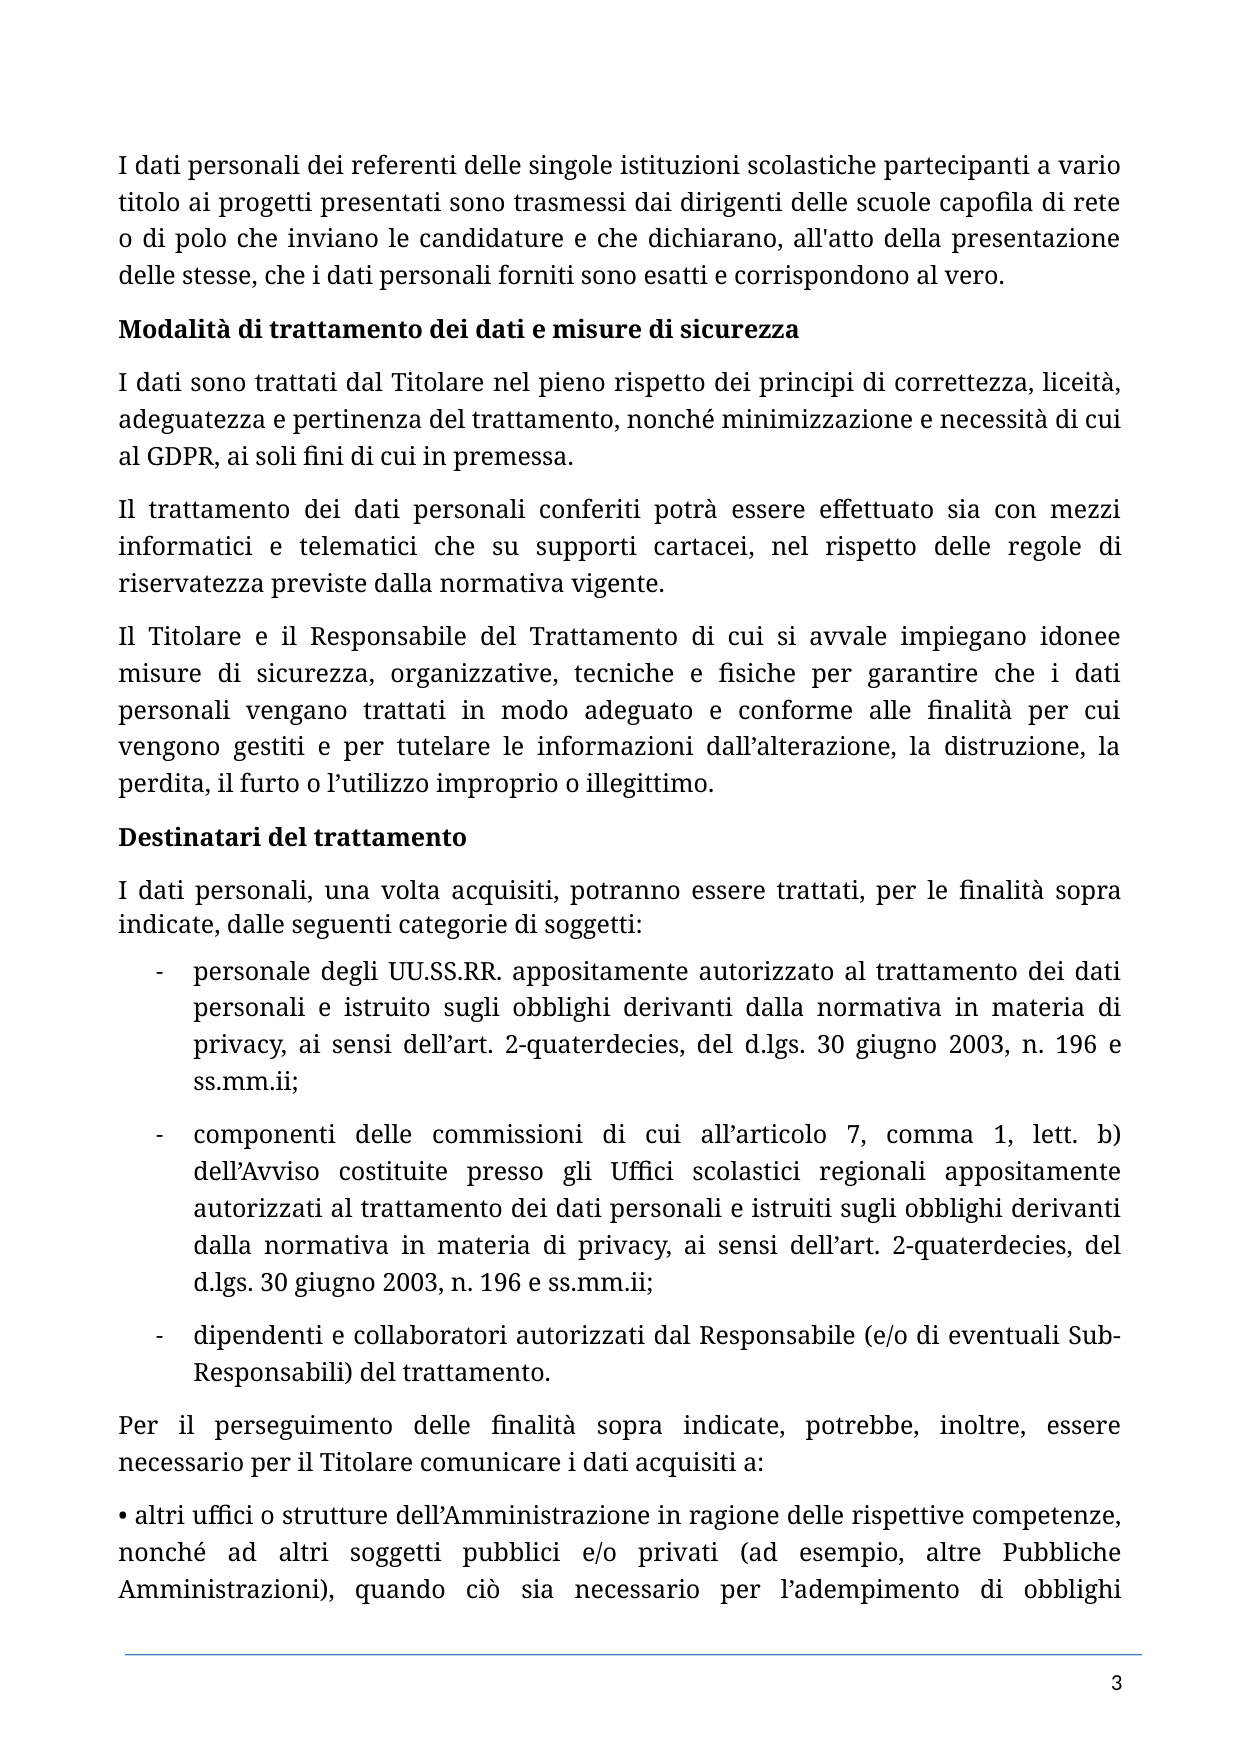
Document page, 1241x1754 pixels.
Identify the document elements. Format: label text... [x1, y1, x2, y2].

text Per il perseguimento delle finalità sopra indicate, potrebbe, inoltre, essere necessario per il Titolare comunicare i dati acquisiti a: [118, 1408, 1122, 1479]
text I dati sono trattati dal Titolare nel pieno rispetto dei principi di correttezza, liceità, adeguatezza e pertinenza del trattamento, nonché minimizzazione e necessità di cui al GDPR, ai soli fini di cui in premessa. [118, 365, 1122, 472]
text Modalità di trattamento dei dati e misure di sicurezza [118, 311, 1122, 345]
text Destinatari del trattamento [118, 819, 1122, 853]
text I dati personali, una volta acquisiti, potranno essere trattati, per le finalità sopra indicate, dalle seguenti categorie di soggetti: [118, 873, 1122, 941]
text Il trattamento dei dati personali conferiti potrà essere effettuato sia con mezzi informatici e telematici che su supporti cartacei, nel rispetto delle regole di riservatezza previste dalla normativa vigente. [118, 492, 1122, 599]
list personale degli UU.SS.RR. appositamente autorizzato al trattamento dei dati personali e istruito sugli obblighi derivanti dalla normativa in materia di privacy, ai sensi dell’art. 2-quaterdecies, del d.lgs. 30 giugno 2003, n. 196 e ss.mm.ii; [156, 953, 1122, 1098]
text I dati personali dei referenti delle singole istituzioni scolastiche partecipanti a vario titolo ai progetti presentati sono trasmessi dai dirigenti delle scuole capofila di rete o di polo che inviano le candidature e che dichiarano, all'atto della presentazione delle stesse, che i dati personali forniti sono esatti e corrispondono al vero. [118, 148, 1122, 292]
text Il Titolare e il Responsabile del Trattamento di cui si avvale impiegano idonee misure di sicurezza, organizzative, tecniche e fisiche per garantire che i dati personali vengano trattati in modo adeguato e conforme alle finalità per cui vengono gestiti e per tutelare le informazioni dall’alterazione, la distruzione, la perdita, il furto o l’utilizzo improprio o illegittimo. [118, 619, 1122, 800]
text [118, 1498, 1122, 1606]
list componenti delle commissioni di cui all’articolo 7, comma 1, lett. b) dell’Avviso costituite presso gli Uffici scolastici regionali appositamente autorizzati al trattamento dei dati personali e istruiti sugli obblighi derivanti dalla normativa in materia di privacy, ai sensi dell’art. 2-quaterdecies, del d.lgs. 30 giugno 2003, n. 196 e ss.mm.ii; [156, 1117, 1122, 1298]
list dipendenti e collaboratori autorizzati dal Responsabile (e/o di eventuali Sub-Responsabili) del trattamento. [156, 1318, 1122, 1388]
